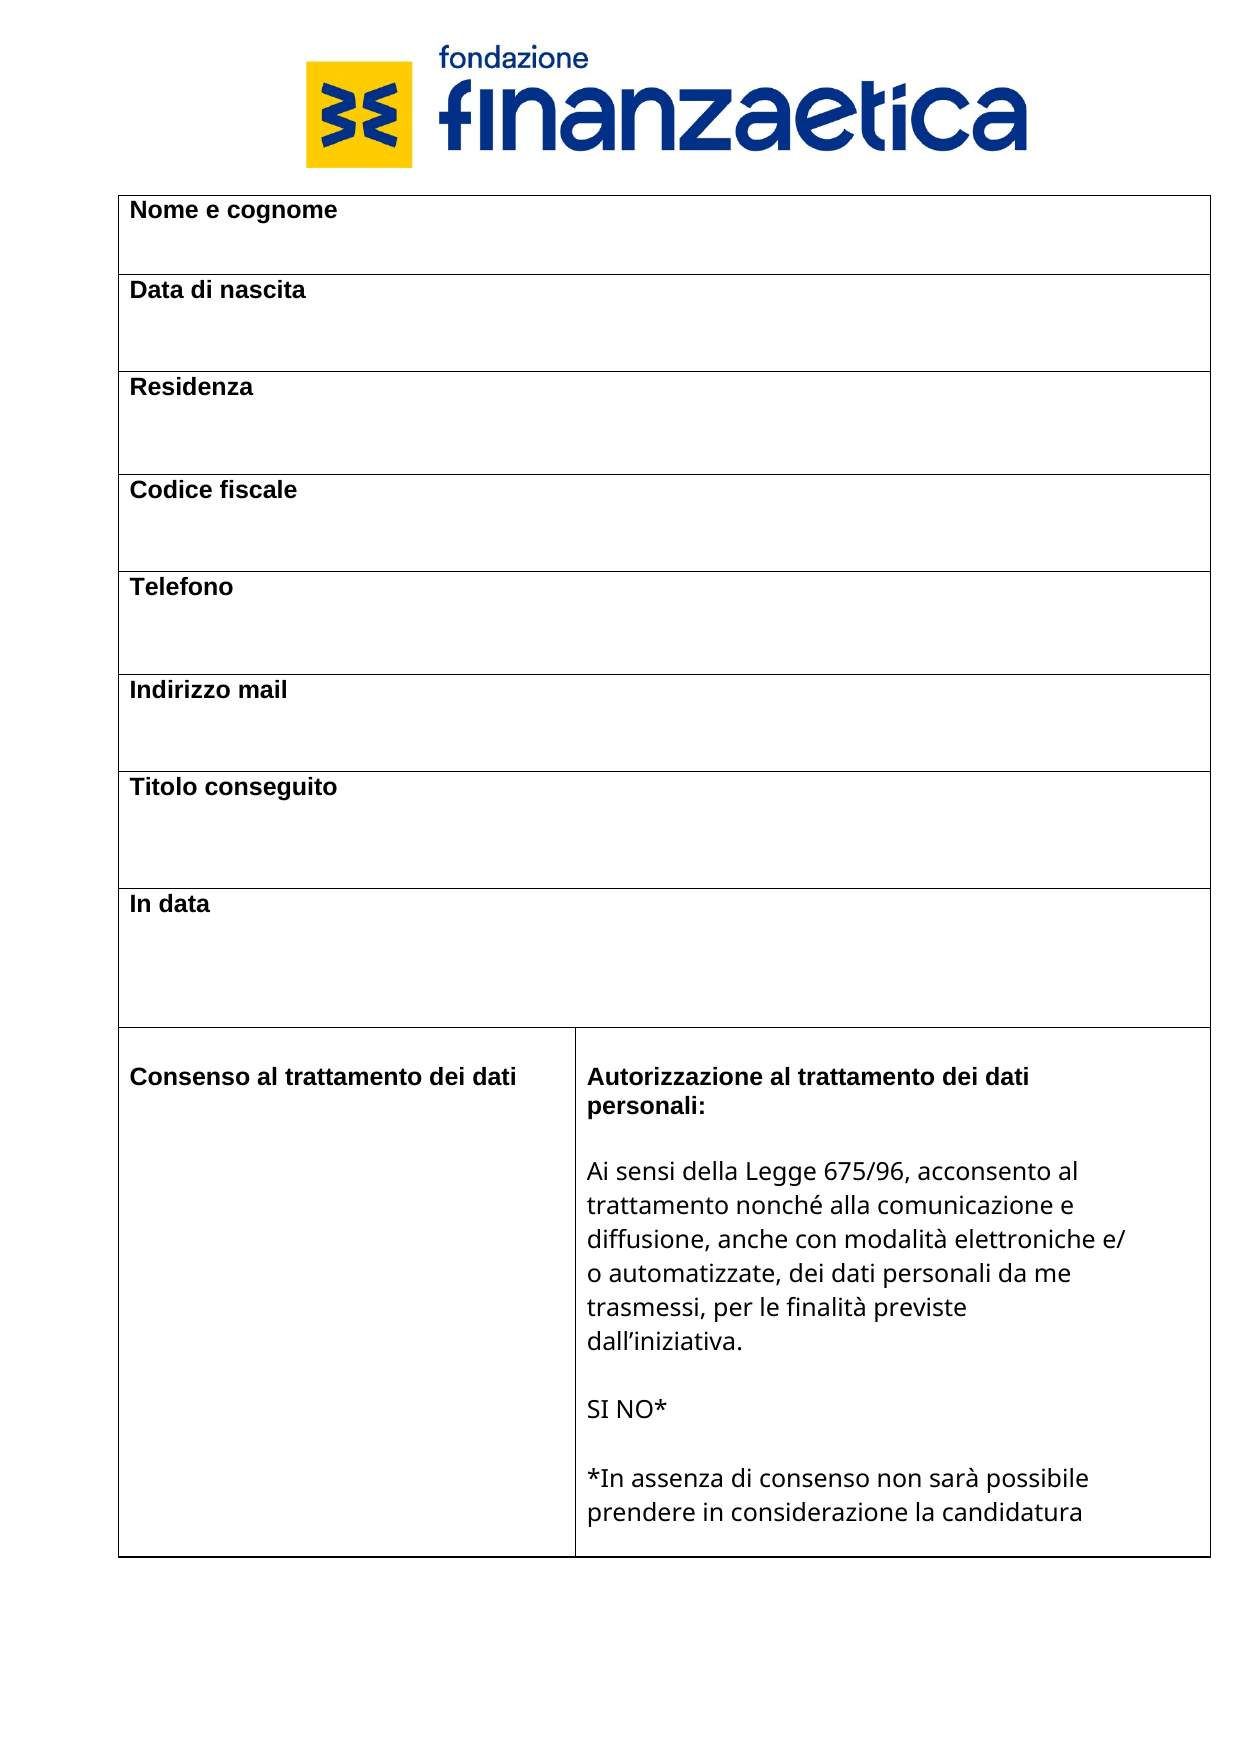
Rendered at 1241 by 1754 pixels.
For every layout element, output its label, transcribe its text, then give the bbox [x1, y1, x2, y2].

table_cell Telefono [119, 572, 1210, 674]
table_header Nome e cognome [119, 196, 1210, 273]
table_cell Indirizzo mail [119, 675, 1210, 771]
table_cell Residenza [119, 372, 1210, 474]
table_cell Autorizzazione al trattamento dei dati personali: Ai sensi della Legge 675/96, acconsento al trattamento nonché alla comunicazione e diffusione, anche con modalità elettroniche e/ o automatizzate, dei dati personali da me trasmessi, per le finalità previste dall’iniziativa. SI NO* *In assenza di consenso non sarà possibile prendere in considerazione la candidatura [576, 1028, 1210, 1556]
table_cell Consenso al trattamento dei dati [119, 1028, 575, 1556]
table_cell Titolo conseguito [119, 772, 1210, 888]
table_cell Data di nascita [119, 275, 1210, 371]
table_cell Codice fiscale [119, 475, 1210, 571]
picture [306, 44, 1027, 168]
table_cell In data [119, 889, 1210, 1027]
